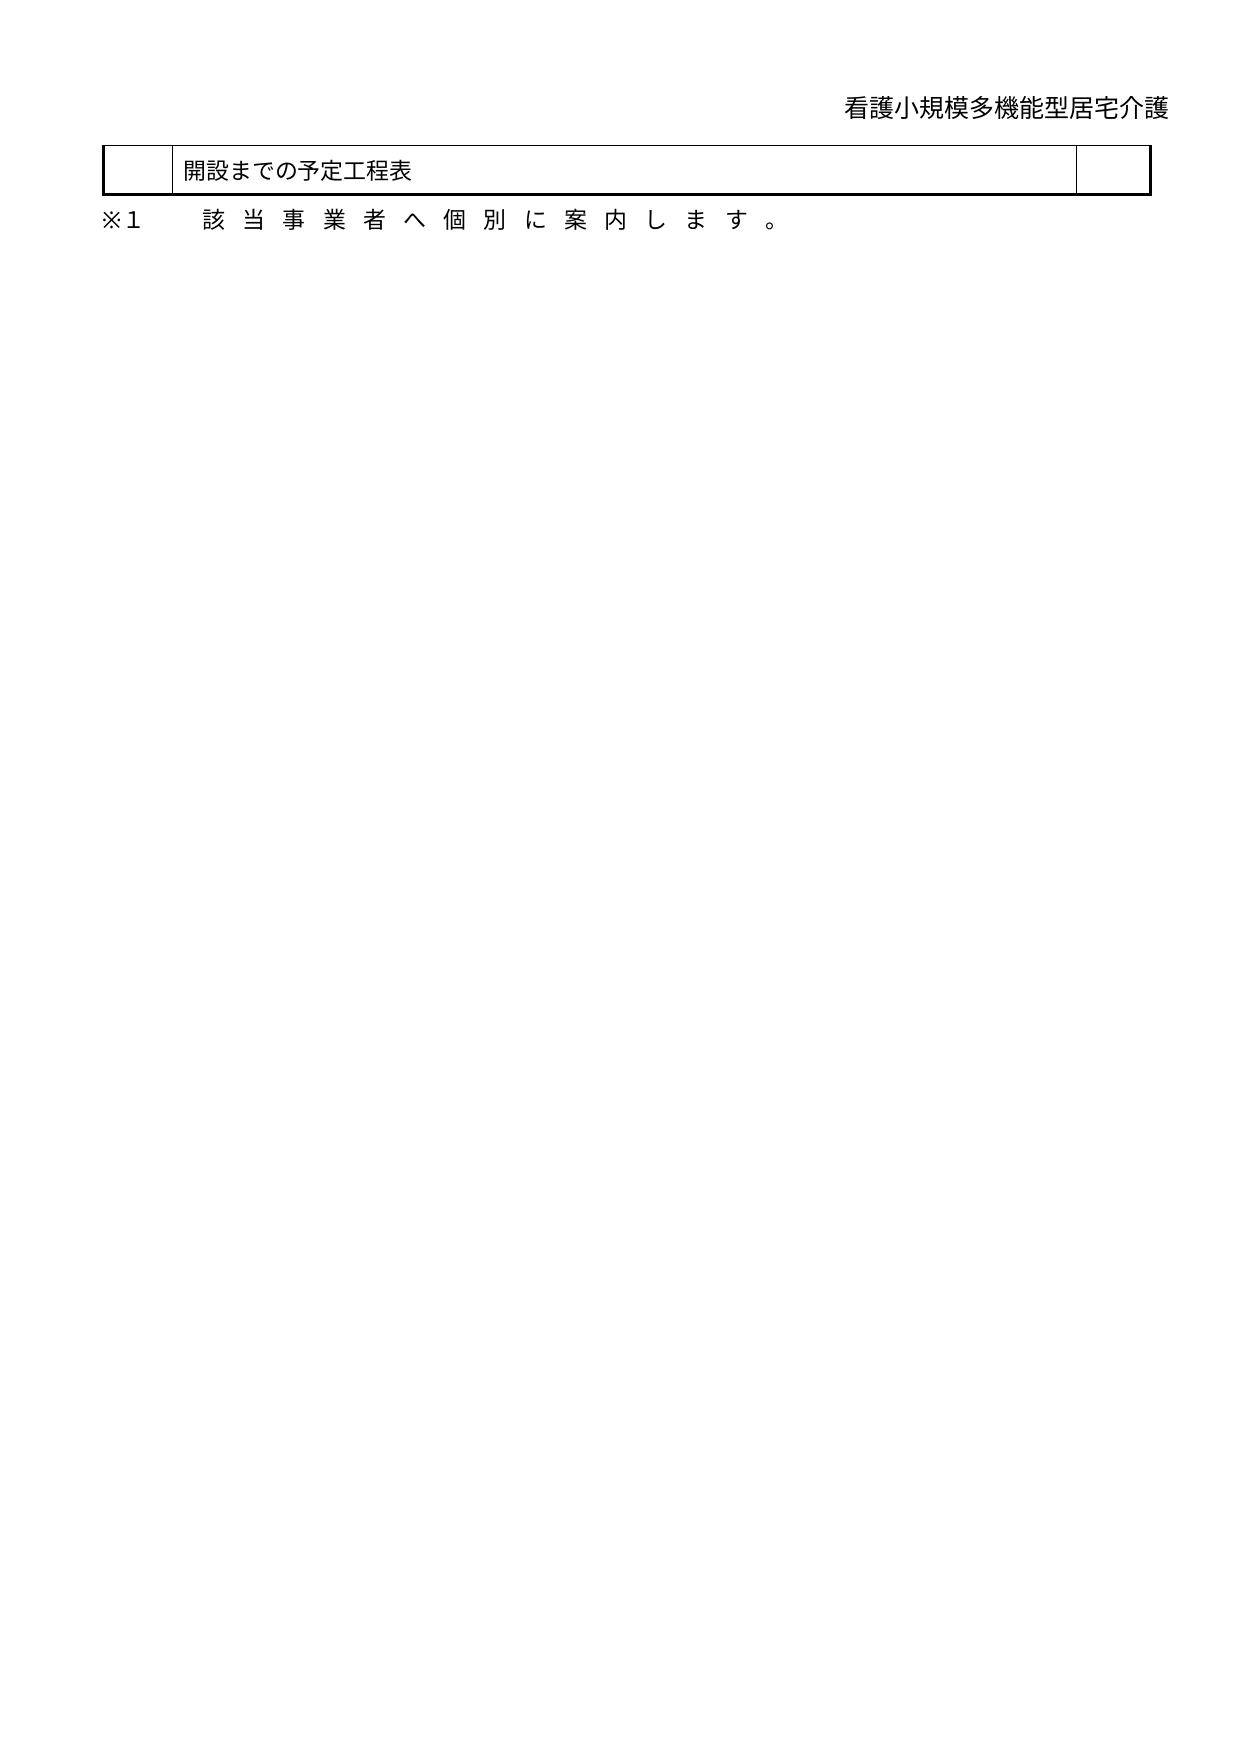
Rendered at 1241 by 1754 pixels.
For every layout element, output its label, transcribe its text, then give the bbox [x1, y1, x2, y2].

text ※１ 該当事業者へ個別に案内します。 [102, 196, 1167, 242]
table_cell [105, 146, 172, 192]
table_cell [1077, 146, 1149, 192]
table_cell 開設までの予定工程表 [173, 146, 1076, 192]
